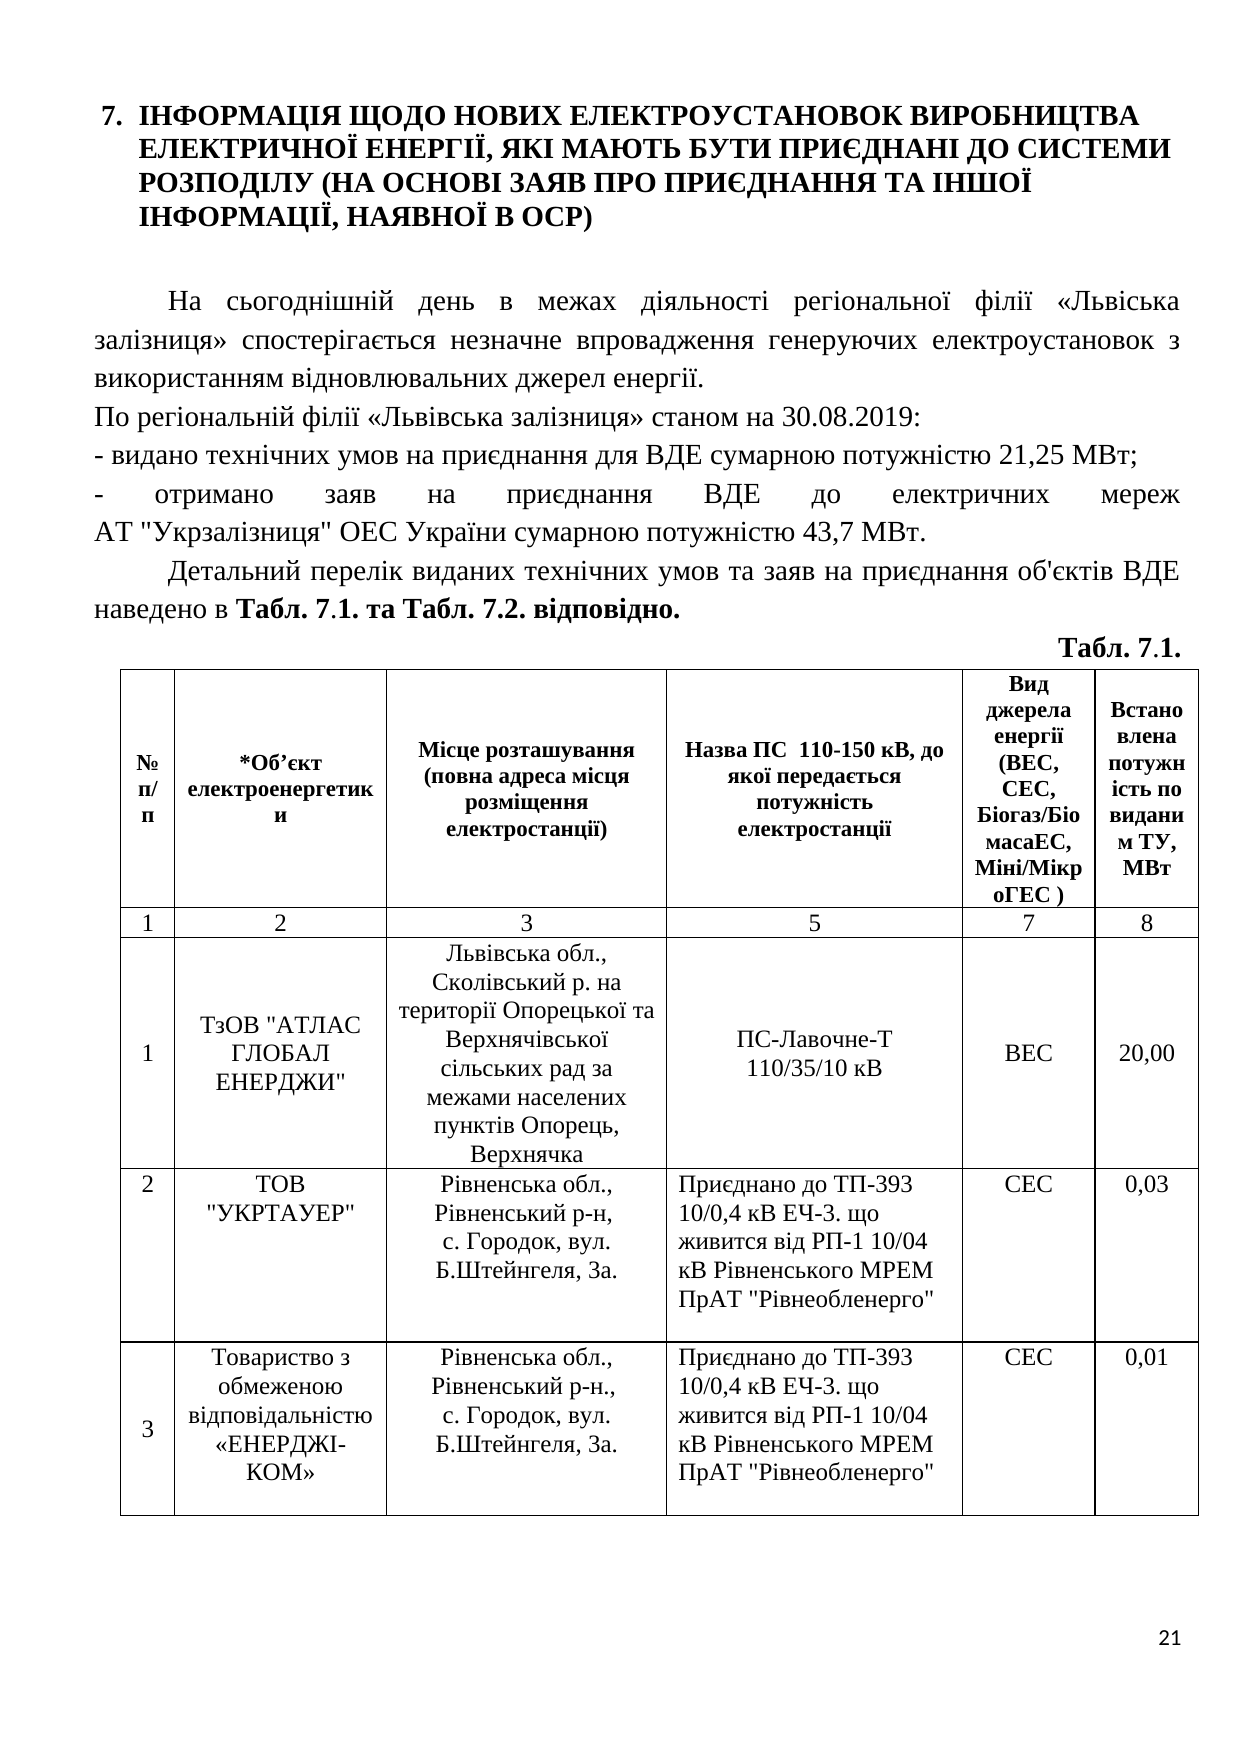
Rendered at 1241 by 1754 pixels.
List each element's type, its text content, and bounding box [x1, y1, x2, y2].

table_cell СЕС [963, 1343, 1094, 1515]
subtitle Інформація щодо нових електроустановок виробництва електричної енергії, які мають бути приєднані до системи розподілу (на основі заяв про приєднання та іншої інформації, наявної в ОСР) [101, 98, 1181, 232]
text - видано технічних умов на приєднання для ВДЕ сумарною потужністю 21,25 МВт; [94, 437, 1181, 471]
table_cell ТОВ "УКРТАУЕР" [175, 1169, 386, 1341]
table_cell Товариство з обмеженою відповідальністю «ЕНЕРДЖІ-КОМ» [175, 1343, 386, 1515]
table_cell Рівненська обл., Рівненський р-н., с. Городок, вул. Б.Штейнгеля, 3а. [387, 1343, 666, 1515]
table_cell 3 [121, 1343, 174, 1515]
table_cell 1 [121, 908, 174, 937]
table_header Вид джерела енергії (ВЕС, СЕС, Біогаз/БіомасаЕС, Міні/МікроГЕС ) [963, 670, 1094, 907]
table_header № п/п [121, 670, 174, 907]
table_cell 0,03 [1096, 1169, 1198, 1341]
table_cell Львівська обл., Сколівський р. на території Опорецької та Верхнячівської сільських рад за межами населених пунктів Опорець, Верхнячка [387, 938, 666, 1168]
table_header Встановлена потужність по виданим ТУ, МВт [1096, 670, 1198, 907]
table_cell 3 [387, 908, 666, 937]
table_cell 1 [121, 938, 174, 1168]
text По регіональній філії «Львівська залізниця» станом на 30.08.2019: [94, 399, 1181, 432]
table_header Місце розташування (повна адреса місця розміщення електростанції) [387, 670, 666, 907]
table_cell ТзОВ "АТЛАС ГЛОБАЛ ЕНЕРДЖИ" [175, 938, 386, 1168]
table_cell 5 [667, 908, 962, 937]
table_cell 7 [963, 908, 1094, 937]
table_cell Приєднано до ТП-393 10/0,4 кВ ЕЧ-3. що живится від РП-1 10/04 кВ Рівненського МРЕМ ПрАТ "Рівнеобленерго" [667, 1169, 962, 1341]
text На сьогоднішній день в межах діяльності регіональної філії «Львіська залізниця» спостерігається незначне впровадження генеруючих електроустановок з використанням відновлювальних джерел енергії. [94, 283, 1181, 394]
table_cell СЕС [963, 1169, 1094, 1341]
table_cell 2 [121, 1169, 174, 1341]
table_cell 20,00 [1096, 938, 1198, 1168]
table_cell ПС-Лавочне-Т 110/35/10 кВ [667, 938, 962, 1168]
table_cell Приєднано до ТП-393 10/0,4 кВ ЕЧ-3. що живится від РП-1 10/04 кВ Рівненського МРЕМ ПрАТ "Рівнеобленерго" [667, 1343, 962, 1515]
table_cell 2 [175, 908, 386, 937]
table_header Назва ПС 110-150 кВ, до якої передається потужність електростанції [667, 670, 962, 907]
list Табл. 7.1. [169, 630, 1181, 664]
table_cell 8 [1096, 908, 1198, 937]
text Детальний перелік виданих технічних умов та заяв на приєднання об'єктів ВДЕ наведено в Табл. 7.1. та Табл. 7.2. відповідно. [94, 553, 1181, 625]
table_cell 0,01 [1096, 1343, 1198, 1515]
table_header *Об’єкт електроенергетики [175, 670, 386, 907]
table_cell Рівненська обл., Рівненський р-н, с. Городок, вул. Б.Штейнгеля, 3а. [387, 1169, 666, 1341]
table_cell ВЕС [963, 938, 1094, 1168]
text - отримано заяв на приєднання ВДЕ до електричних мереж АТ "Укрзалізниця" ОЕС України сумарною потужністю 43,7 МВт. [94, 476, 1181, 548]
